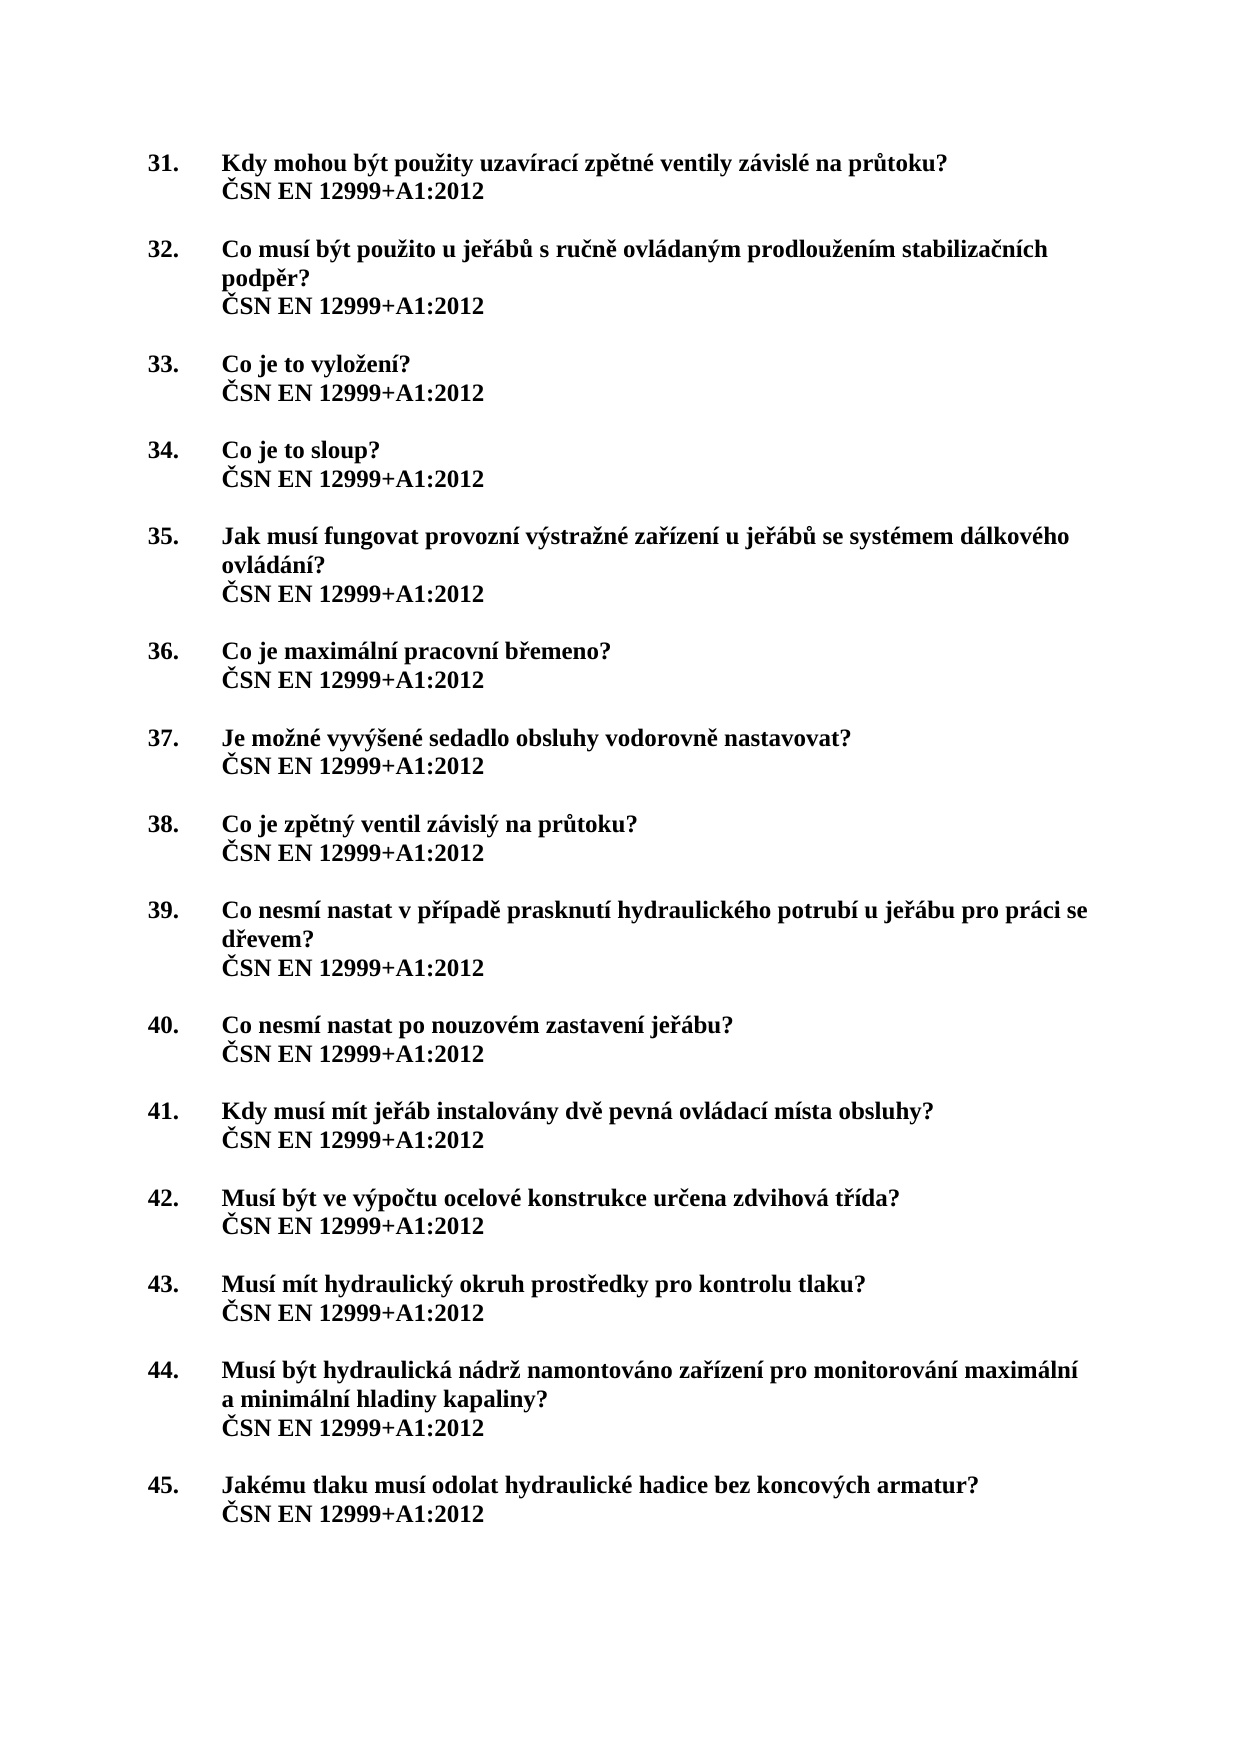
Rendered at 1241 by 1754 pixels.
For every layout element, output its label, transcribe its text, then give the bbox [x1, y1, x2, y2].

text 32. Co musí být použito u jeřábů s ručně ovládaným prodloužením stabilizačních podpěr? ČSN EN 12999+A1:2012 [148, 234, 1093, 320]
text 41. Kdy musí mít jeřáb instalovány dvě pevná ovládací místa obsluhy? ČSN EN 12999+A1:2012 [148, 1096, 1093, 1154]
text 40. Co nesmí nastat po nouzovém zastavení jeřábu? ČSN EN 12999+A1:2012 [148, 1010, 1093, 1068]
text 35. Jak musí fungovat provozní výstražné zařízení u jeřábů se systémem dálkového ovládání? ČSN EN 12999+A1:2012 [148, 521, 1093, 608]
text 38. Co je zpětný ventil závislý na průtoku? ČSN EN 12999+A1:2012 [148, 809, 1093, 866]
text 37. Je možné vyvýšené sedadlo obsluhy vodorovně nastavovat? ČSN EN 12999+A1:2012 [148, 723, 1093, 780]
text 31. Kdy mohou být použity uzavírací zpětné ventily závislé na průtoku? ČSN EN 12999+A1:2012 [148, 148, 1093, 205]
text 42. Musí být ve výpočtu ocelové konstrukce určena zdvihová třída? ČSN EN 12999+A1:2012 [148, 1183, 1093, 1240]
text 34. Co je to sloup? ČSN EN 12999+A1:2012 [148, 435, 1093, 493]
text 45. Jakému tlaku musí odolat hydraulické hadice bez koncových armatur? ČSN EN 12999+A1:2012 [148, 1470, 1093, 1528]
text 36. Co je maximální pracovní břemeno? ČSN EN 12999+A1:2012 [148, 636, 1093, 694]
text 33. Co je to vyložení? ČSN EN 12999+A1:2012 [148, 349, 1093, 406]
text 43. Musí mít hydraulický okruh prostředky pro kontrolu tlaku? ČSN EN 12999+A1:2012 [148, 1269, 1093, 1326]
text 39. Co nesmí nastat v případě prasknutí hydraulického potrubí u jeřábu pro práci se dřevem? ČSN EN 12999+A1:2012 [148, 895, 1093, 981]
text 44. Musí být hydraulická nádrž namontováno zařízení pro monitorování maximální a minimální hladiny kapaliny? ČSN EN 12999+A1:2012 [148, 1355, 1093, 1441]
